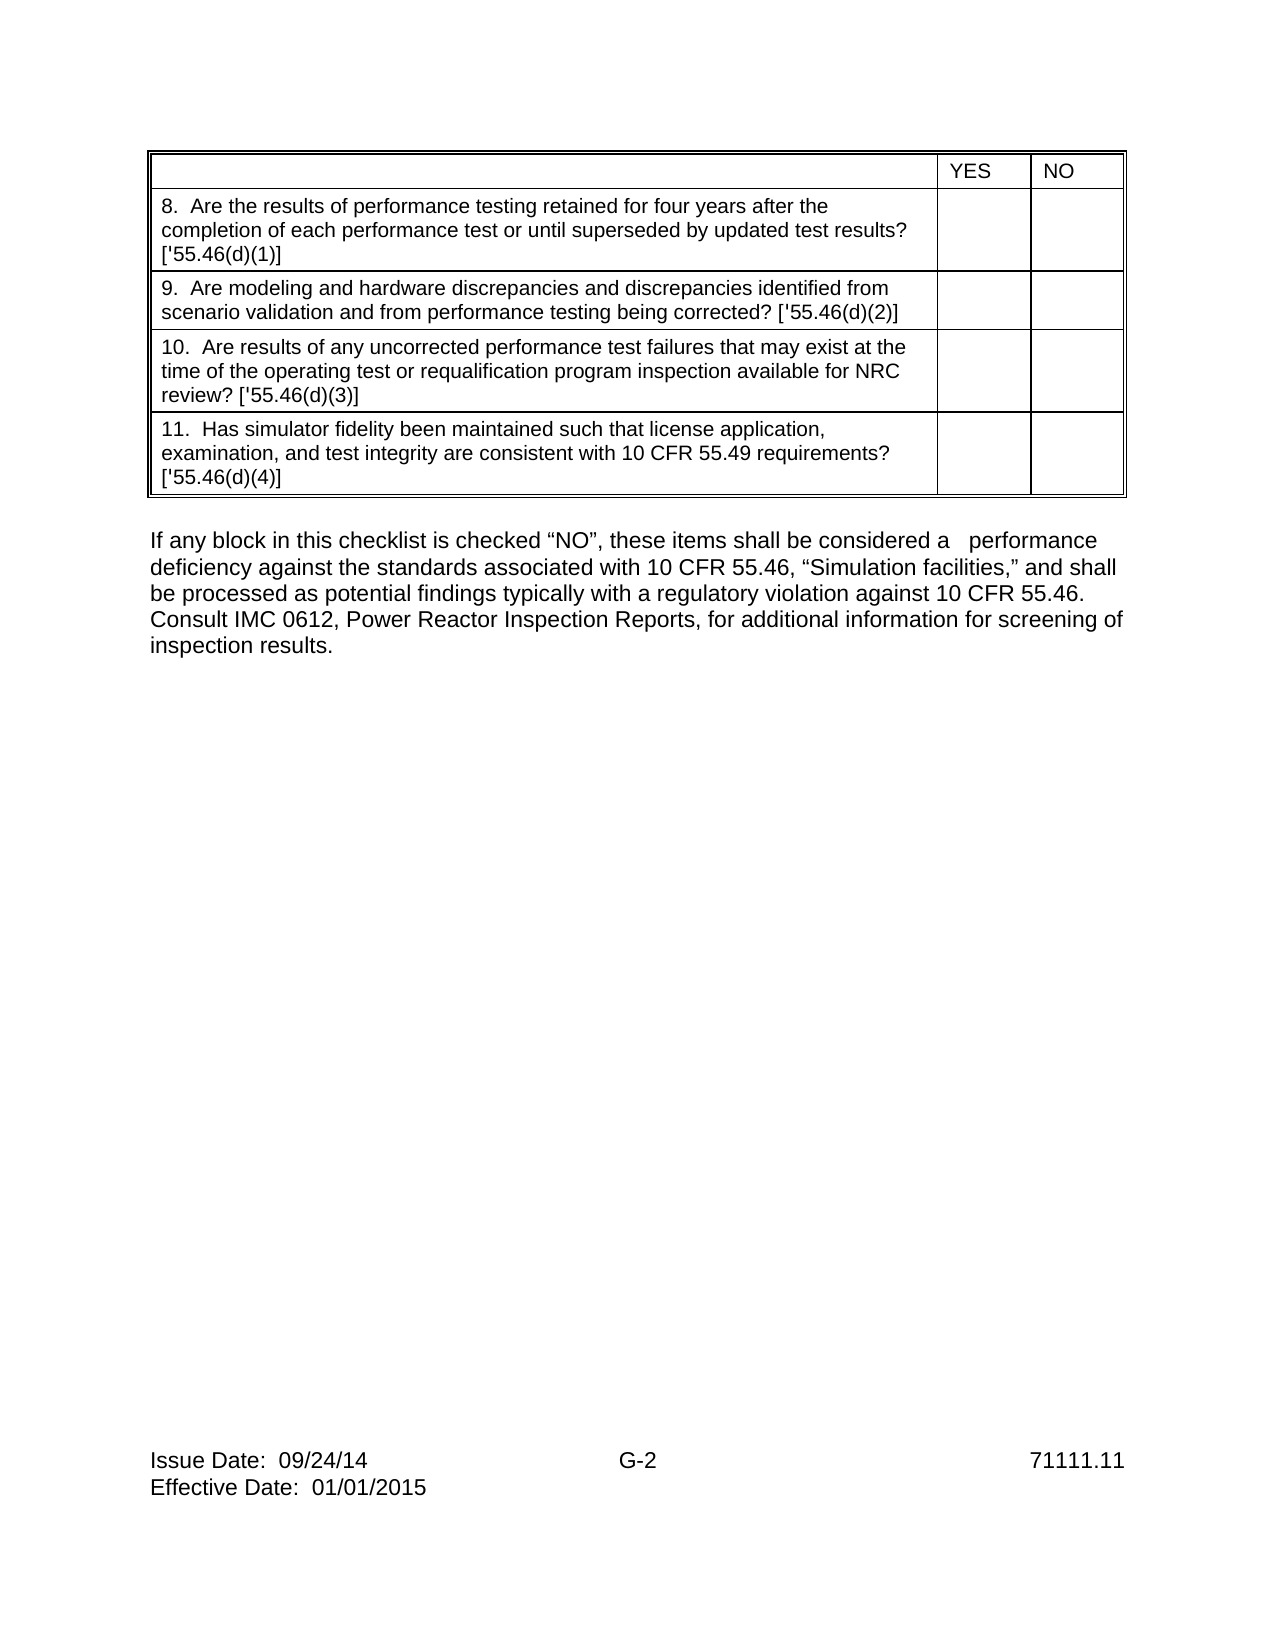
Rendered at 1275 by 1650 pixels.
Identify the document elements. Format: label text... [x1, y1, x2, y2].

table_header [152, 155, 937, 188]
table_cell [1032, 189, 1123, 270]
table_cell 8. Are the results of performance testing retained for four years after the completion of each performance test or until superseded by updated test results? [55.46(d)(1)] [152, 189, 937, 270]
text If any block in this checklist is checked “NO”, these items shall be considered a performance deficiency against the standards associated with 10 CFR 55.46, “Simulation facilities,” and shall be processed as potential findings typically with a regulatory violation against 10 CFR 55.46. Consult IMC 0612, Power Reactor Inspection Reports, for additional information for screening of inspection results. [150, 527, 1125, 659]
table_cell [938, 189, 1030, 270]
table_cell [938, 330, 1030, 411]
table_cell [1032, 272, 1123, 329]
table_cell [938, 413, 1030, 494]
table_cell 11. Has simulator fidelity been maintained such that license application, examination, and test integrity are consistent with 10 CFR 55.49 requirements? [55.46(d)(4)] [152, 413, 937, 494]
table_cell [938, 272, 1030, 329]
table_cell 10. Are results of any uncorrected performance test failures that may exist at the time of the operating test or requalification program inspection available for NRC review? [55.46(d)(3)] [152, 330, 937, 411]
table_header NO [1032, 155, 1123, 188]
table_cell [1032, 413, 1123, 494]
table_header YES [938, 155, 1030, 188]
table_cell [1032, 330, 1123, 411]
table_cell 9. Are modeling and hardware discrepancies and discrepancies identified from scenario validation and from performance testing being corrected? [55.46(d)(2)] [152, 272, 937, 329]
